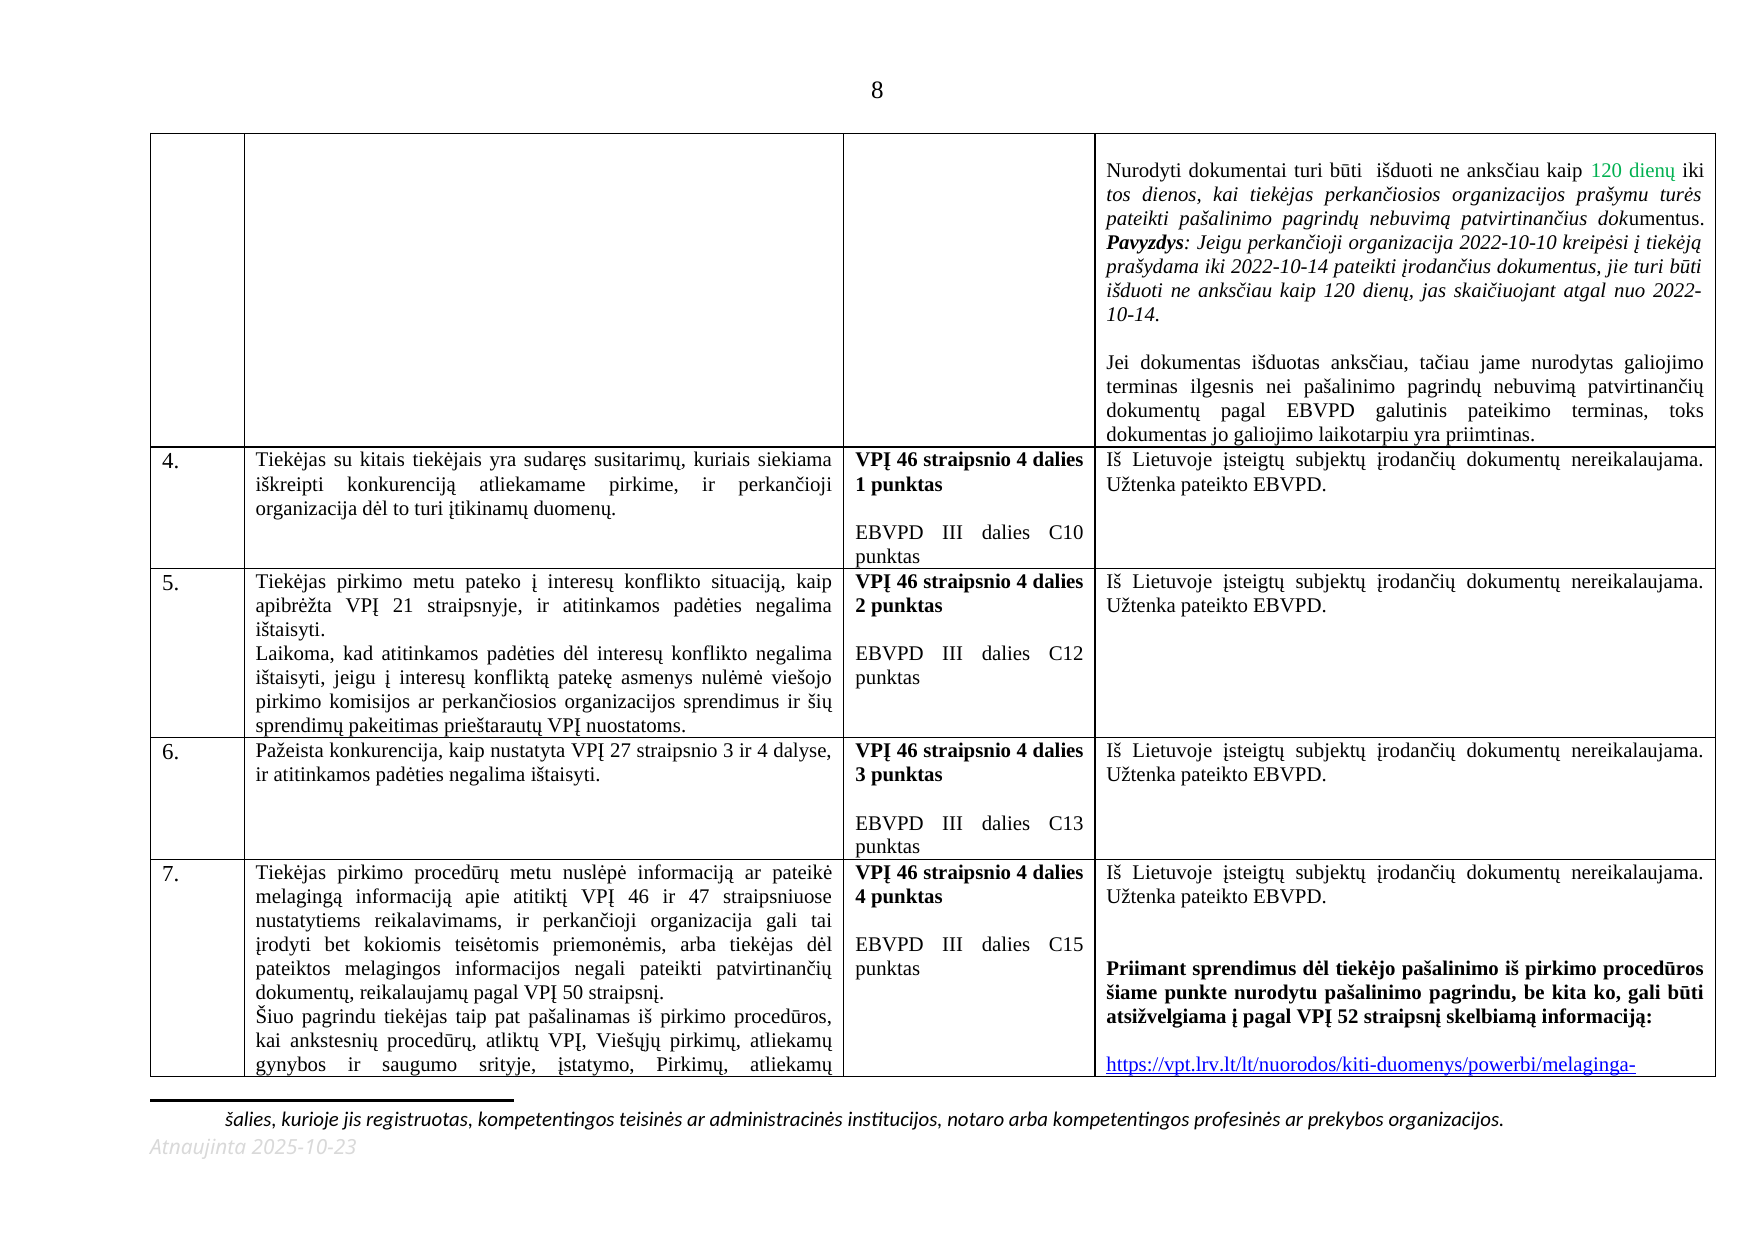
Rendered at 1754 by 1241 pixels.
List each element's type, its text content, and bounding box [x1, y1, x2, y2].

table_cell Iš Lietuvoje įsteigtų subjektų įrodančių dokumentų nereikalaujama. Užtenka pateikto EBVPD. [1096, 569, 1715, 737]
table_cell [1096, 860, 1715, 1076]
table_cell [245, 860, 843, 1076]
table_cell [844, 860, 1094, 1076]
table_cell Tiekėjas su kitais tiekėjais yra sudaręs susitarimų, kuriais siekiama iškreipti konkurenciją atliekamame pirkime, ir perkančioji organizacija dėl to turi įtikinamų duomenų. [245, 448, 843, 568]
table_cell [1096, 134, 1715, 446]
table_cell Tiekėjas pirkimo metu pateko į interesų konflikto situaciją, kaip apibrėžta VPĮ 21 straipsnyje, ir atitinkamos padėties negalima ištaisyti. Laikoma, kad atitinkamos padėties dėl interesų konflikto negalima ištaisyti, jeigu į interesų konfliktą patekę asmenys nulėmė viešojo pirkimo komisijos ar perkančiosios organizacijos sprendimus ir šių sprendimų pakeitimas prieštarautų VPĮ nuostatoms. [245, 569, 843, 737]
table_cell VPĮ 46 straipsnio 4 dalies 1 punktas EBVPD III dalies C10 punktas [844, 448, 1094, 568]
table_cell [151, 738, 244, 858]
table_cell VPĮ 46 straipsnio 4 dalies 2 punktas EBVPD III dalies C12 punktas [844, 569, 1094, 737]
table_cell Iš Lietuvoje įsteigtų subjektų įrodančių dokumentų nereikalaujama. Užtenka pateikto EBVPD. [1096, 738, 1715, 858]
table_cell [245, 134, 843, 446]
table_cell [151, 448, 244, 568]
table_cell [151, 860, 244, 1076]
table_cell [151, 134, 244, 446]
table_cell Iš Lietuvoje įsteigtų subjektų įrodančių dokumentų nereikalaujama. Užtenka pateikto EBVPD. [1096, 448, 1715, 568]
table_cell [844, 134, 1094, 446]
table_cell VPĮ 46 straipsnio 4 dalies 3 punktas EBVPD III dalies C13 punktas [844, 738, 1094, 858]
table_cell Pažeista konkurencija, kaip nustatyta VPĮ 27 straipsnio 3 ir 4 dalyse, ir atitinkamos padėties negalima ištaisyti. [245, 738, 843, 858]
table_cell [151, 569, 244, 737]
